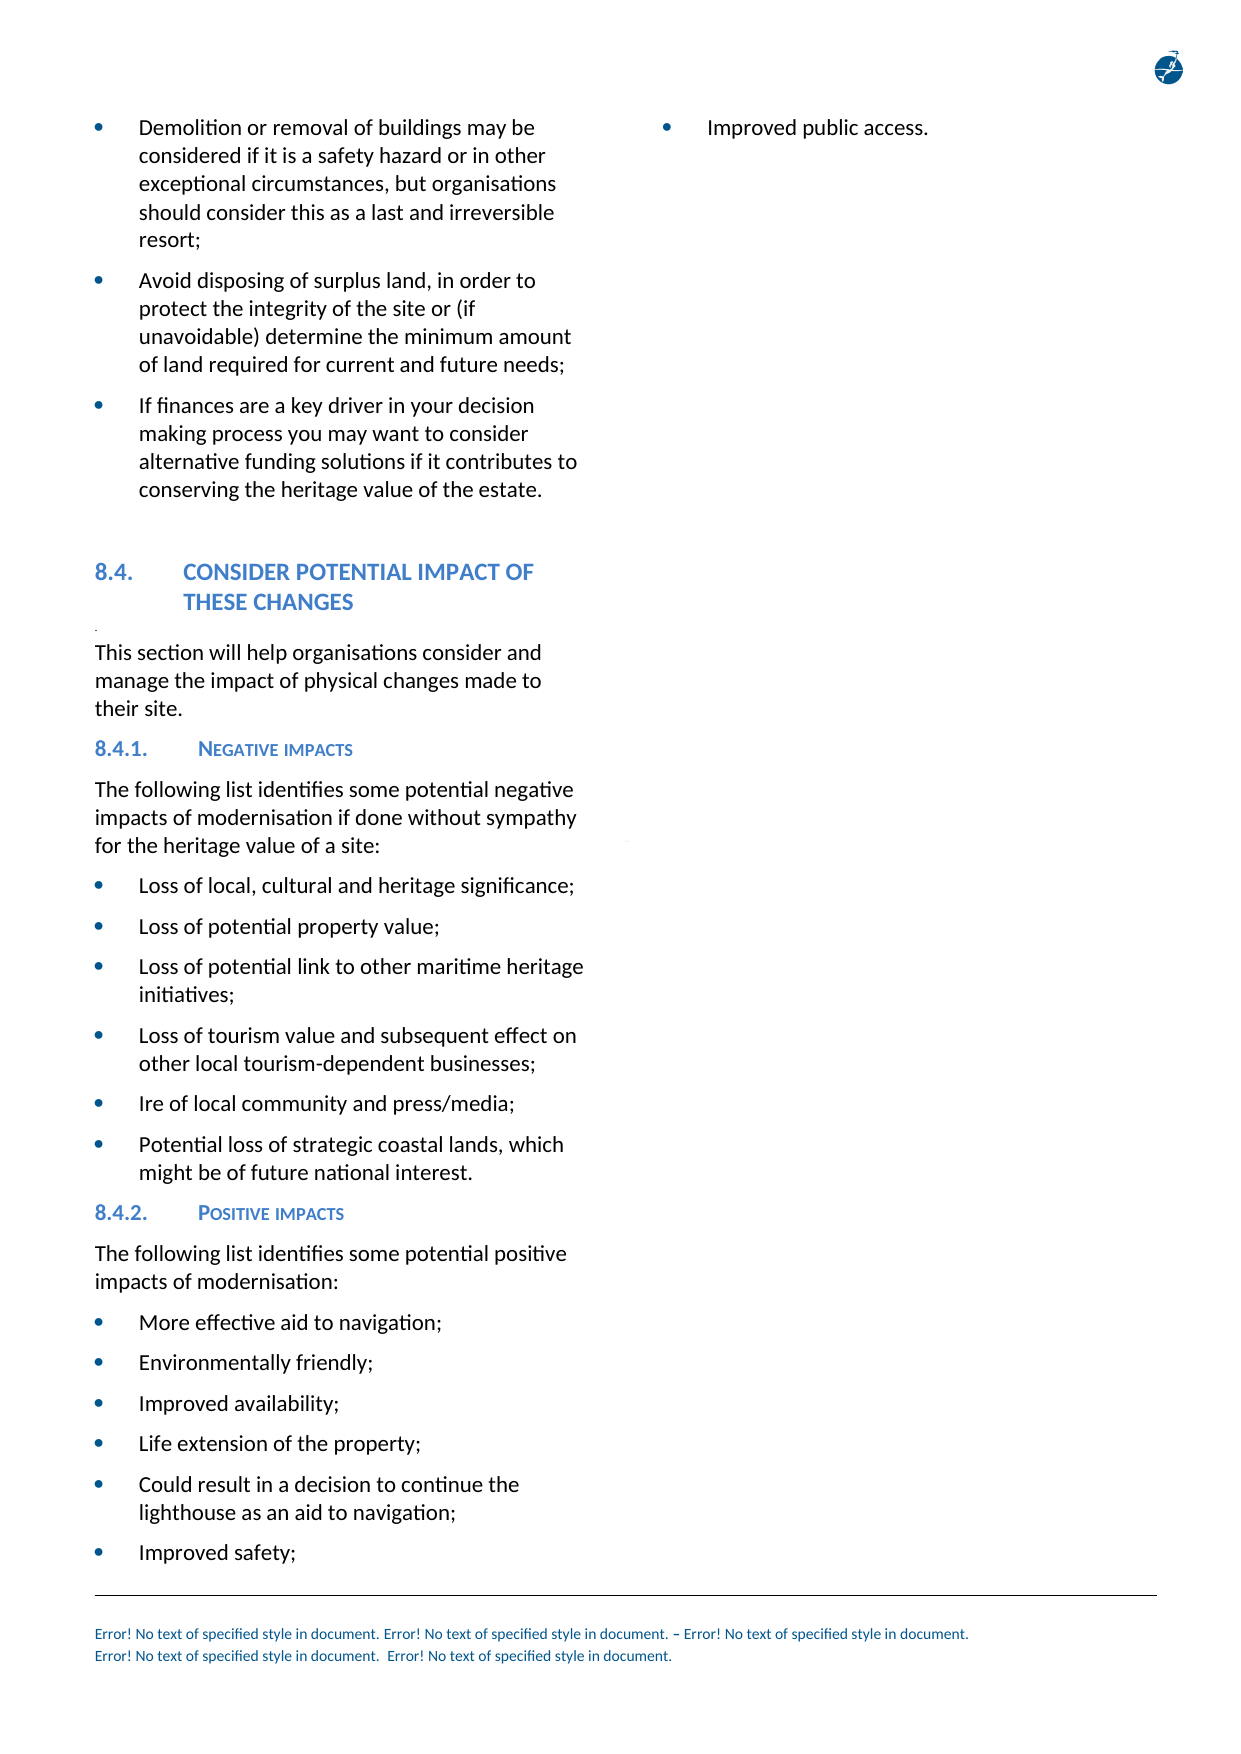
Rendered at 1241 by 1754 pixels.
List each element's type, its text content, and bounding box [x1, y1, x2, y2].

text If finances are a key driver in your decision making process you may want to consider alternative funding solutions if it contributes to conserving the heritage value of the estate. [94, 391, 589, 503]
text Loss of local, cultural and heritage significance; [94, 871, 589, 899]
text Loss of potential link to other maritime heritage initiatives; [94, 952, 589, 1008]
text Avoid disposing of surplus land, in order to protect the integrity of the site or (if unavoidable) determine the minimum amount of land required for current and future needs; [94, 266, 589, 378]
text The following list identifies some potential positive impacts of modernisation: [94, 1239, 589, 1295]
text Life extension of the property; [94, 1429, 589, 1457]
text More effective aid to navigation; [94, 1308, 589, 1336]
text Environmentally friendly; [94, 1348, 589, 1376]
text Improved public access. [663, 113, 1157, 142]
text Improved availability; [94, 1389, 589, 1417]
text Ire of local community and press/media; [94, 1089, 589, 1117]
text Loss of tourism value and subsequent effect on other local tourism-dependent businesses; [94, 1021, 589, 1077]
text Loss of potential property value; [94, 912, 589, 940]
subtitle Positive impacts [94, 1198, 589, 1227]
picture [1123, 0, 1241, 119]
text Demolition or removal of buildings may be considered if it is a safety hazard or in other exceptional circumstances, but organisations should consider this as a last and irreversible resort; [94, 113, 589, 254]
text This section will help organisations consider and manage the impact of physical changes made to their site. [94, 638, 589, 722]
text Improved safety; [94, 1538, 589, 1566]
subtitle Negative impacts [94, 734, 589, 762]
text The following list identifies some potential negative impacts of modernisation if done without sympathy for the heritage value of a site: [94, 775, 589, 859]
text Could result in a decision to continue the lighthouse as an aid to navigation; [94, 1470, 589, 1526]
text Potential loss of strategic coastal lands, which might be of future national interest. [94, 1130, 589, 1186]
subtitle CONSIDER POTENTIAL IMPACT OF THESE CHANGES [94, 556, 589, 617]
